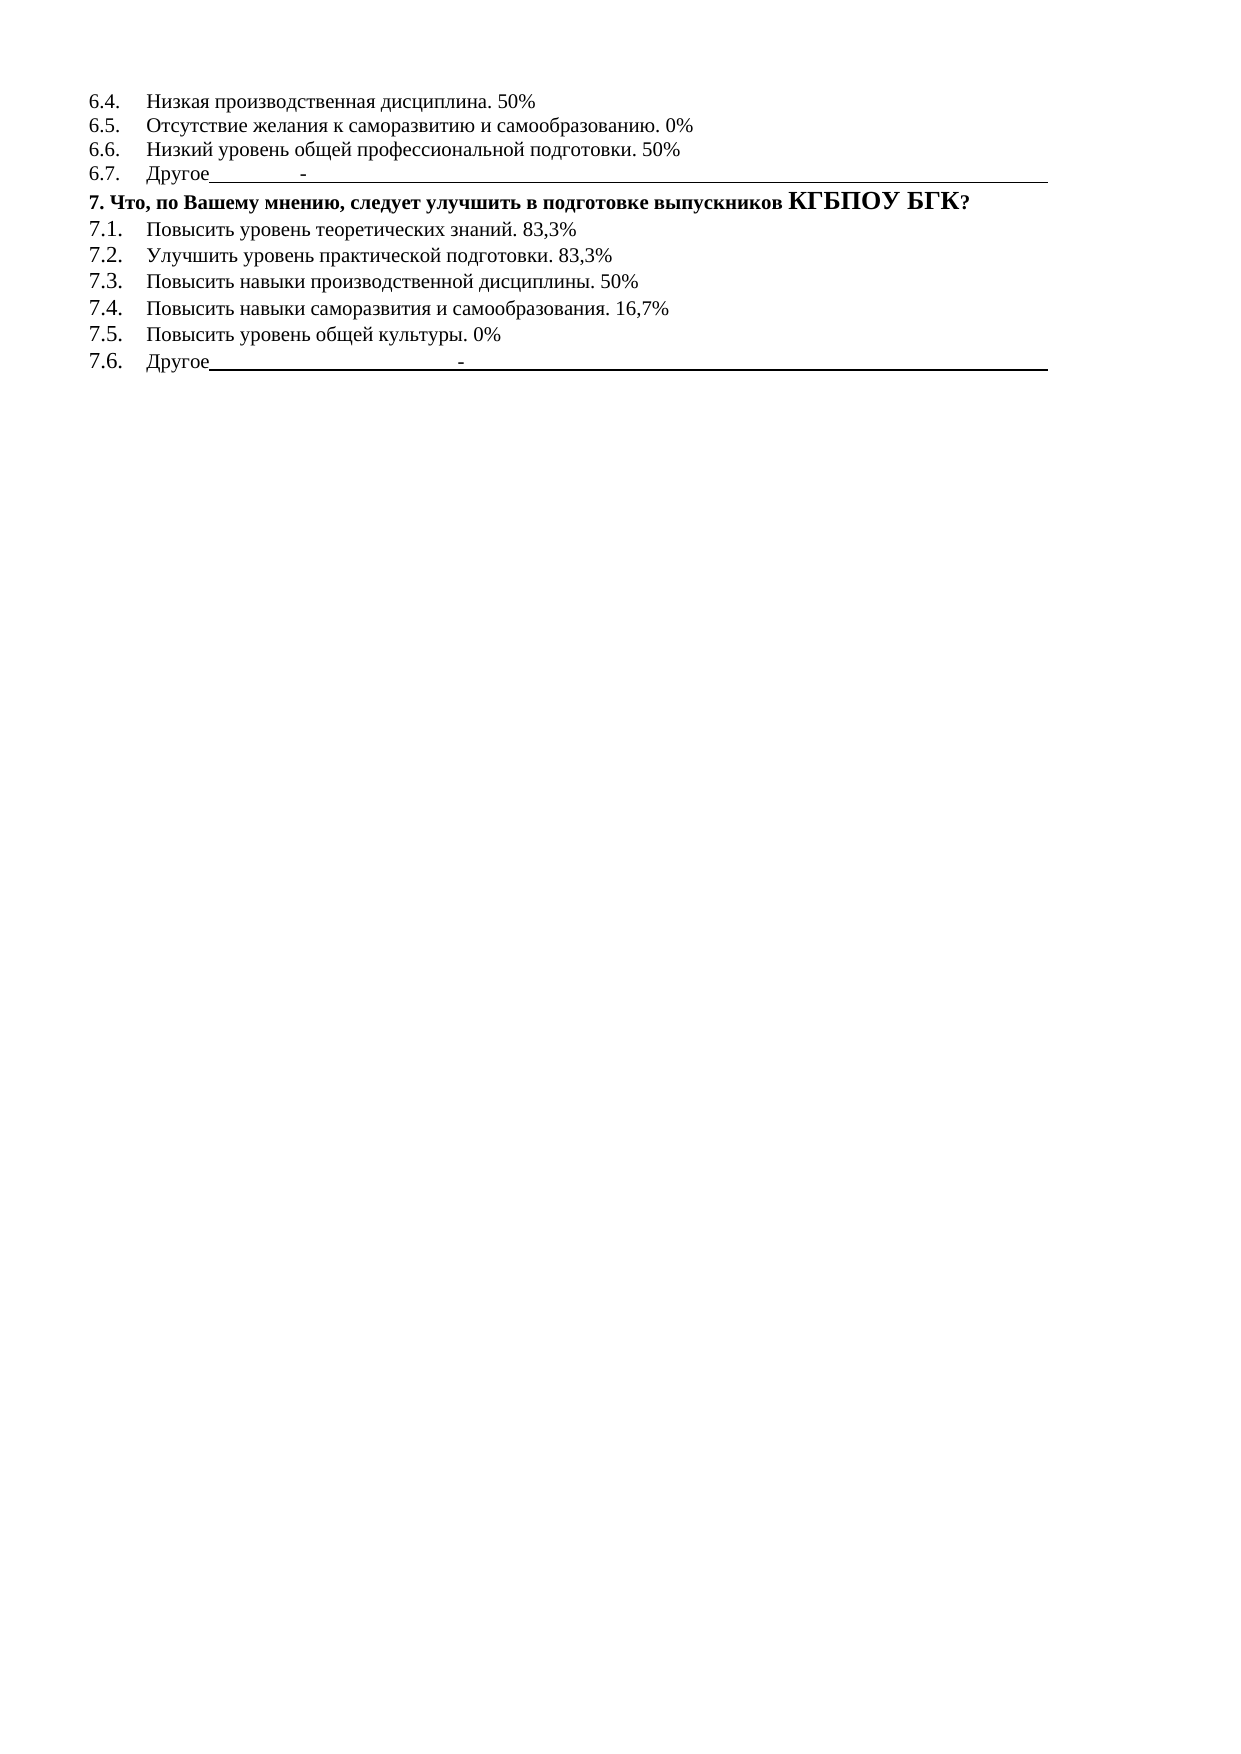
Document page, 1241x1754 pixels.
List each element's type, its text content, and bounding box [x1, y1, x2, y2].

list Повысить навыки саморазвития и самообразования. 16,7% [89, 294, 1151, 320]
text 7. Что, по Вашему мнению, следует улучшить в подготовке выпускников КГБПОУ БГК? [89, 185, 1151, 215]
list Другое - [89, 347, 1151, 373]
list Улучшить уровень практической подготовки. 83,3% [89, 241, 1151, 268]
list Повысить навыки производственной дисциплины. 50% [89, 268, 1151, 294]
list Низкая производственная дисциплина. 50% [89, 89, 1151, 113]
list Повысить уровень теоретических знаний. 83,3% [89, 215, 1151, 241]
list Отсутствие желания к саморазвитию и самообразованию. 0% [89, 113, 1151, 137]
list Повысить уровень общей культуры. 0% [89, 320, 1151, 347]
list Низкий уровень общей профессиональной подготовки. 50% [89, 137, 1151, 161]
list Другое - [89, 161, 1151, 185]
